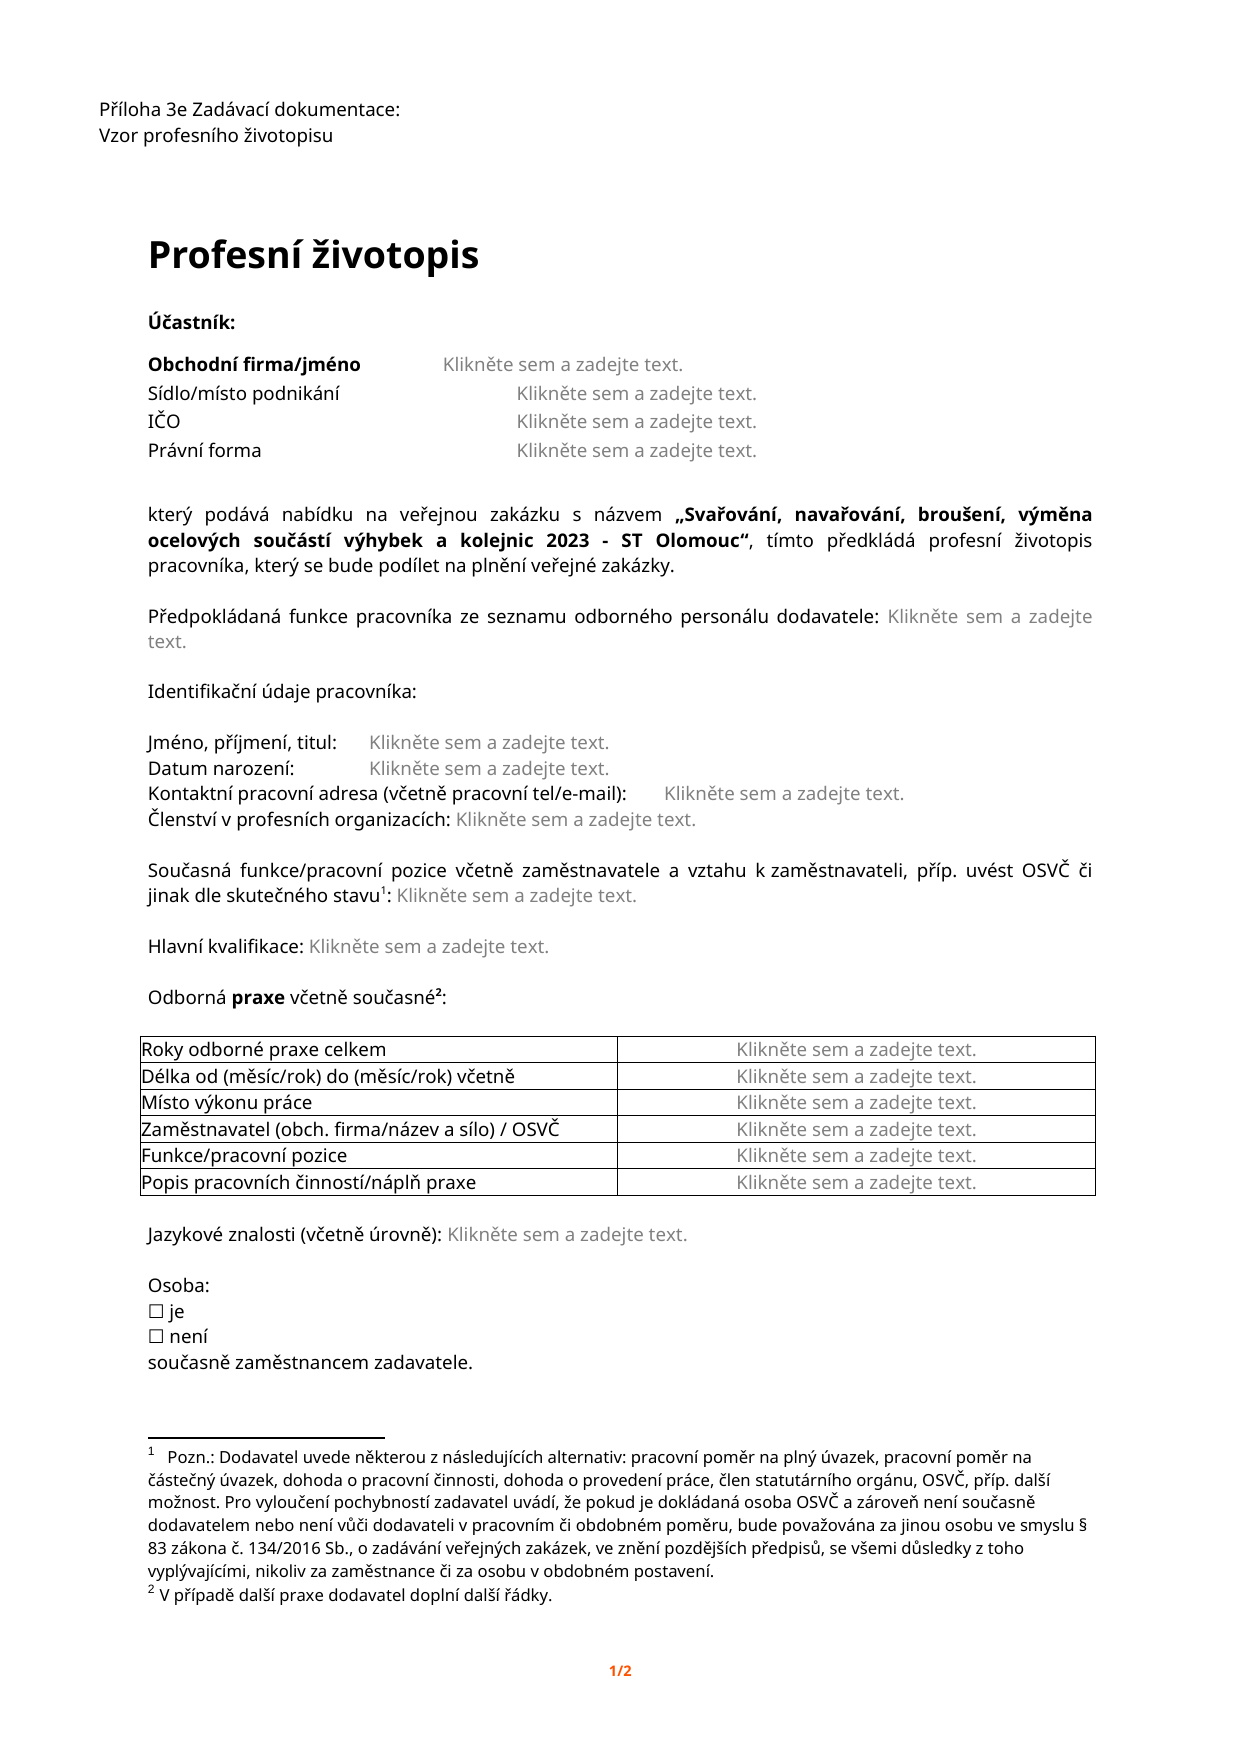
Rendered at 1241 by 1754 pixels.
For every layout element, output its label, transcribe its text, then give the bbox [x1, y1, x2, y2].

table_header [618, 1037, 1095, 1062]
text IČO [148, 406, 1093, 435]
table_cell Popis pracovních činností/náplň praxe [141, 1169, 617, 1195]
table_cell Délka od (měsíc/rok) do (měsíc/rok) včetně [141, 1063, 617, 1089]
text Členství v profesních organizacích: [148, 806, 1093, 831]
text Datum narození: [148, 755, 1093, 780]
title Profesní životopis [148, 228, 1093, 279]
text který podává nabídku na veřejnou zakázku s názvem „Svařování, navařování, broušení, výměna ocelových součástí výhybek a kolejnic 2023 - ST Olomouc“, tímto předkládá profesní životopis pracovníka, který se bude podílet na plnění veřejné zakázky. [148, 502, 1093, 578]
text Odborná praxe včetně současné: [148, 984, 1093, 1010]
text Právní forma [148, 435, 1093, 464]
table_header Roky odborné praxe celkem [141, 1037, 617, 1062]
text Hlavní kvalifikace: [148, 933, 1093, 959]
table_cell [618, 1063, 1095, 1089]
table_cell Funkce/pracovní pozice [141, 1143, 617, 1168]
text Osoba: [148, 1272, 1093, 1298]
text Jméno, příjmení, titul: [148, 729, 1093, 755]
text současně zaměstnancem zadavatele. [148, 1349, 1093, 1374]
text Účastník: [148, 304, 1093, 335]
table_cell [618, 1143, 1095, 1168]
text Současná funkce/pracovní pozice včetně zaměstnavatele a vztahu k zaměstnavateli, příp. uvést OSVČ či jinak dle skutečného stavu: [148, 857, 1093, 908]
table_cell Zaměstnavatel (obch. firma/název a sílo) / OSVČ [141, 1116, 617, 1142]
table_cell Místo výkonu práce [141, 1090, 617, 1115]
text Jazykové znalosti (včetně úrovně): [148, 1221, 1093, 1247]
text Identifikační údaje pracovníka: [148, 678, 1093, 704]
text není [148, 1323, 1093, 1349]
table_cell [618, 1090, 1095, 1115]
text Sídlo/místo podnikání [148, 377, 1093, 406]
table_cell [618, 1116, 1095, 1142]
text Předpokládaná funkce pracovníka ze seznamu odborného personálu dodavatele: [148, 603, 1093, 653]
text je [148, 1298, 1093, 1323]
text Kontaktní pracovní adresa (včetně pracovní tel/e-mail): [148, 780, 1093, 806]
text Obchodní firma/jméno [148, 348, 1093, 377]
table_cell [618, 1169, 1095, 1195]
